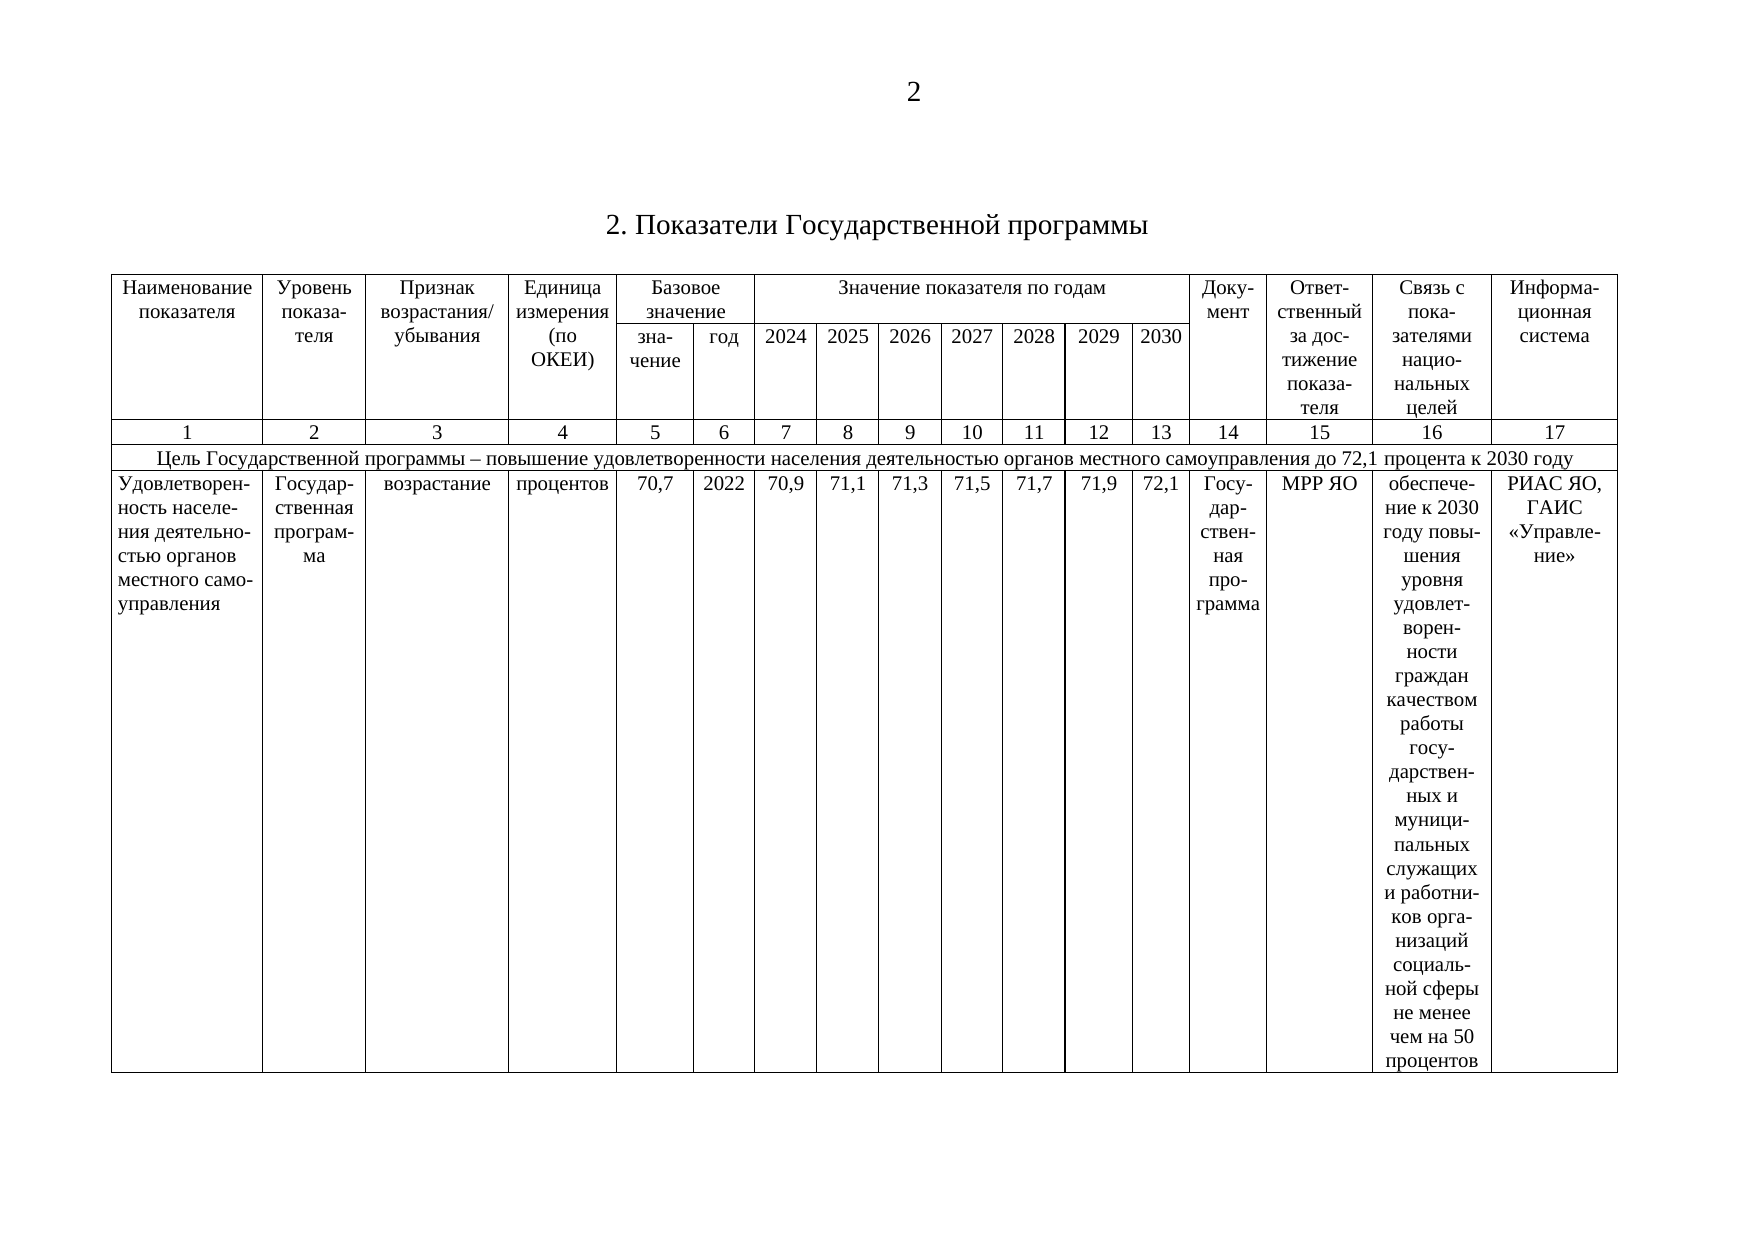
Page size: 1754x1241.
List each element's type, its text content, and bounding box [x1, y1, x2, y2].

table_header Информа-ционная система [1492, 275, 1617, 419]
table_cell 8 [817, 420, 878, 444]
table_header Признак возрастания/ убывания [366, 275, 508, 419]
table_header Документ [1190, 275, 1266, 419]
table_cell Государственная програм-ма [263, 471, 365, 1072]
table_cell 9 [879, 420, 941, 444]
table_cell 3 [366, 420, 508, 444]
table_cell 2026 [879, 324, 941, 419]
table_header Уровень показа-теля [263, 275, 365, 419]
table_cell Удовлетворенность населения деятельностью органов местного самоуправления [112, 471, 262, 1072]
table_cell 2029 [1066, 324, 1132, 419]
text 2. Показатели Государственной программы [118, 207, 1636, 240]
table_header Ответ-ственный за дос-тижение показа-теля [1267, 275, 1372, 419]
table_cell 13 [1133, 420, 1189, 444]
table_cell 4 [509, 420, 616, 444]
table_cell 2024 [755, 324, 816, 419]
table_header Базовое значение [617, 275, 754, 323]
table_cell 71,9 [1066, 471, 1132, 1072]
table_cell процентов [509, 471, 616, 1072]
table_header Значение показателя по годам [755, 275, 1189, 323]
table_cell 72,1 [1133, 471, 1189, 1072]
table_cell 2027 [942, 324, 1002, 419]
table_cell 2022 [694, 471, 754, 1072]
table_cell 2 [263, 420, 365, 444]
table_header Единица измерения (по ОКЕИ) [509, 275, 616, 419]
table_cell 5 [617, 420, 693, 444]
table_cell 7 [755, 420, 816, 444]
table_cell 15 [1267, 420, 1372, 444]
table_cell 2025 [817, 324, 878, 419]
table_cell 12 [1066, 420, 1132, 444]
table_cell 1 [112, 420, 262, 444]
table_cell 10 [942, 420, 1002, 444]
table_cell 6 [694, 420, 754, 444]
table_cell возрастание [366, 471, 508, 1072]
table_cell год [694, 324, 754, 419]
table_cell Цель Государственной программы – повышение удовлетворенности населения деятельностью органов местного самоуправления до 72,1 процента к 2030 году [112, 445, 1617, 469]
table_cell Государственная программа [1190, 471, 1266, 1072]
table_cell 16 [1373, 420, 1491, 444]
table_cell 11 [1003, 420, 1064, 444]
table_cell МРР ЯО [1267, 471, 1372, 1072]
table_cell РИАС ЯО, ГАИС «Управление» [1492, 471, 1617, 1072]
table_cell 2030 [1133, 324, 1189, 419]
table_cell 70,9 [755, 471, 816, 1072]
table_cell 2028 [1003, 324, 1064, 419]
table_cell 71,5 [942, 471, 1002, 1072]
table_cell 71,7 [1003, 471, 1064, 1072]
table_cell 70,7 [617, 471, 693, 1072]
table_header Связь с пока-зателями нацио-нальных целей [1373, 275, 1491, 419]
table_cell 14 [1190, 420, 1266, 444]
table_cell 71,1 [817, 471, 878, 1072]
table_cell обеспече-ние к 2030 году повы-шения уровня удовлет-ворен-ности граждан качеством работы госу-дарствен-ных и муници-пальных служащих и работни-ков орга-низаций социаль-ной сферы не менее чем на 50 процентов [1373, 471, 1491, 1072]
table_cell зна-чение [617, 324, 693, 419]
table_cell 71,3 [879, 471, 941, 1072]
table_header Наименование показателя [112, 275, 262, 419]
table_cell 17 [1492, 420, 1617, 444]
